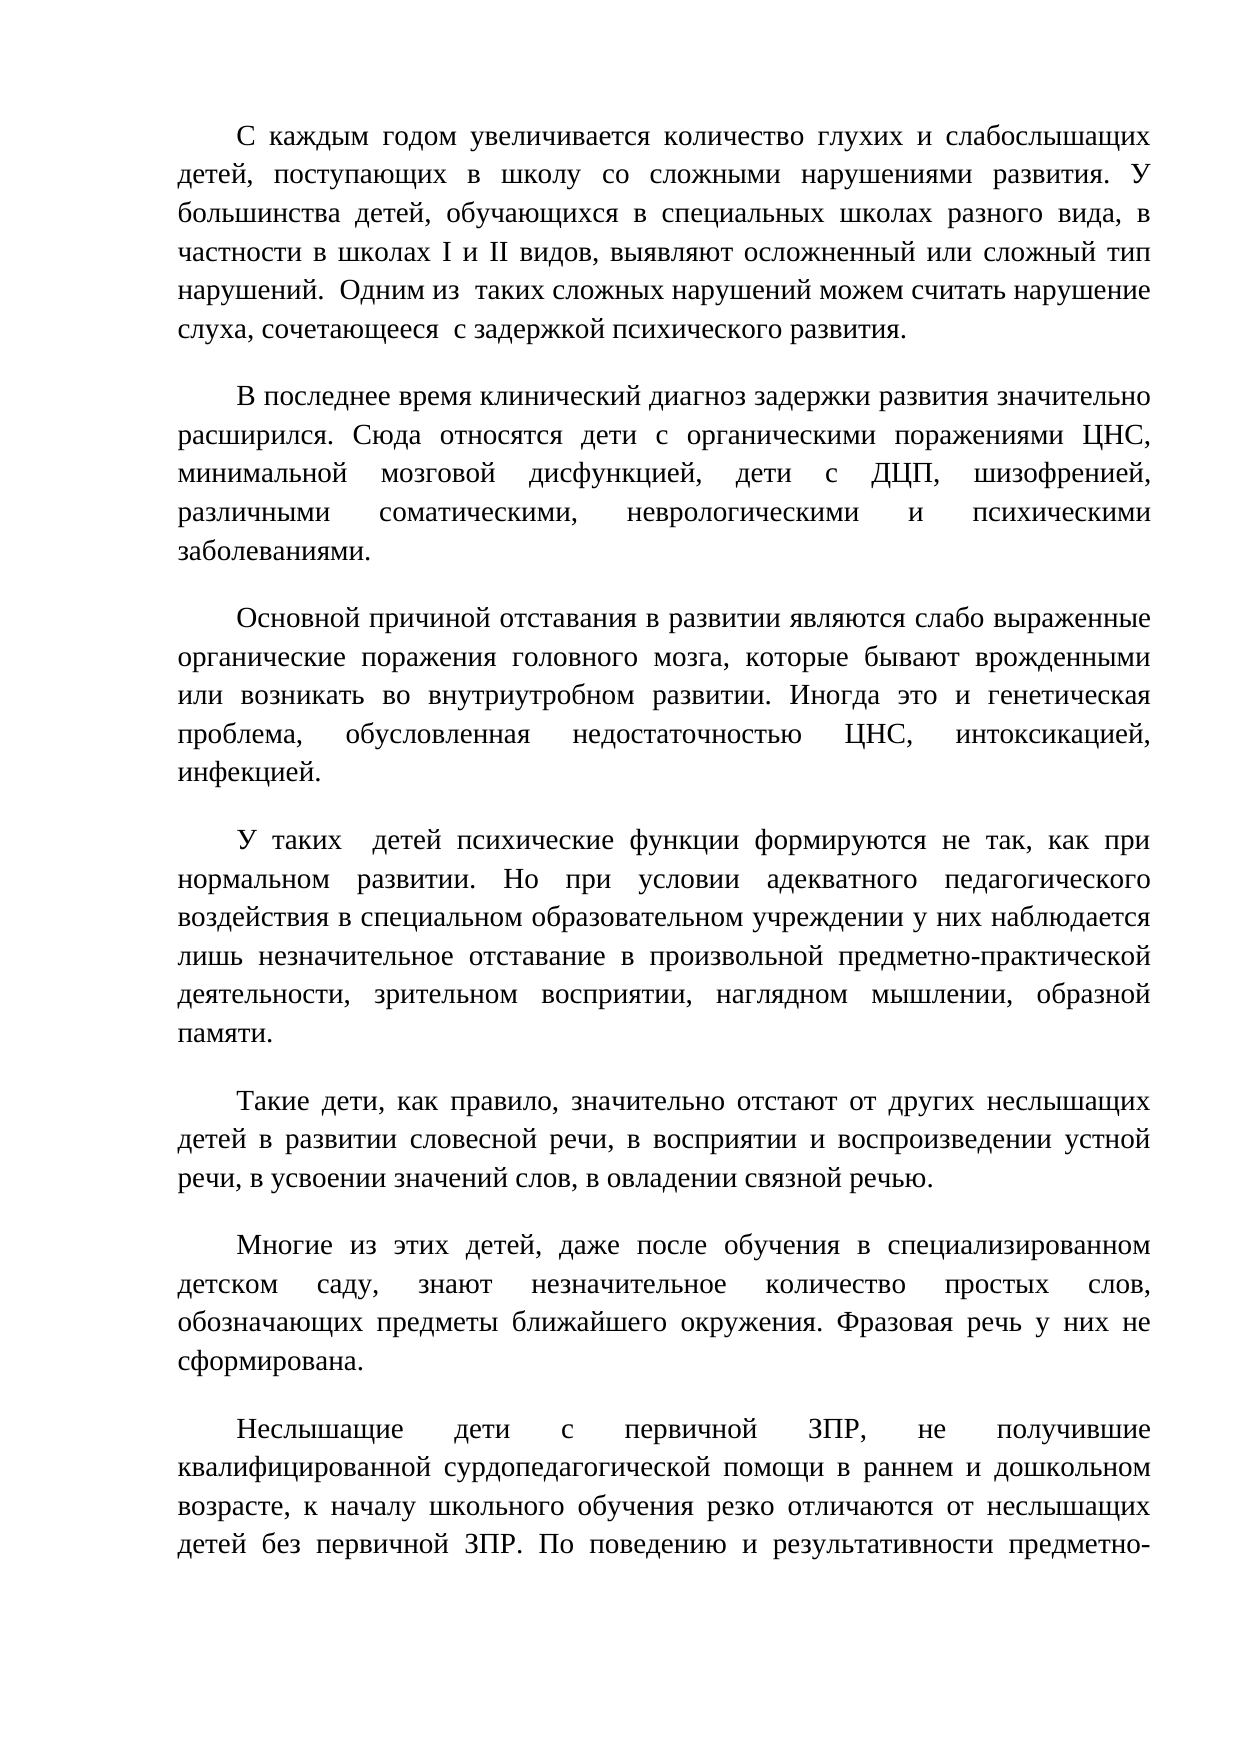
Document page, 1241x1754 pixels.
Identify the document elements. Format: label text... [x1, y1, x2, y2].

text Многие из этих детей, даже после обучения в специализированном детском саду, знают незначительное количество простых слов, обозначающих предметы ближайшего окружения. Фразовая речь у них не сформирована. [177, 1227, 1152, 1377]
text В последнее время клинический диагноз задержки развития значительно расширился. Сюда относятся дети с органическими поражениями ЦНС, минимальной мозговой дисфункцией, дети с ДЦП, шизофренией, различными соматическими, неврологическими и психическими заболеваниями. [177, 378, 1152, 566]
text Основной причиной отставания в развитии являются слабо выраженные органические поражения головного мозга, которые бывают врожденными или возникать во внутриутробном развитии. Иногда это и генетическая проблема, обусловленная недостаточностью ЦНС, интоксикацией, инфекцией. [177, 600, 1152, 788]
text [177, 1411, 1152, 1560]
text С каждым годом увеличивается количество глухих и слабослышащих детей, поступающих в школу со сложными нарушениями развития. У большинства детей, обучающихся в специальных школах разного вида, в частности в школах I и II видов, выявляют осложненный или сложный тип нарушений. Одним из таких сложных нарушений можем считать нарушение слуха, сочетающееся с задержкой психического развития. [177, 229, 1152, 344]
text С каждым годом увеличивается количество глухих и слабослышащих детей, поступающих в школу со сложными нарушениями развития. У большинства детей, обучающихся в специальных школах разного вида, в частности в школах I и II видов, выявляют осложненный или сложный тип нарушений. Одним из таких сложных нарушений можем считать нарушение слуха, сочетающееся с задержкой психического развития. [177, 118, 1152, 195]
text Такие дети, как правило, значительно отстают от других неслышащих детей в развитии словесной речи, в восприятии и воспроизведении устной речи, в усвоении значений слов, в овладении связной речью. [177, 1083, 1152, 1193]
text У таких детей психические функции формируются не так, как при нормальном развитии. Но при условии адекватного педагогического воздействия в специальном образовательном учреждении у них наблюдается лишь незначительное отставание в произвольной предметно-практической деятельности, зрительном восприятии, наглядном мышлении, образной памяти. [177, 822, 1152, 1048]
